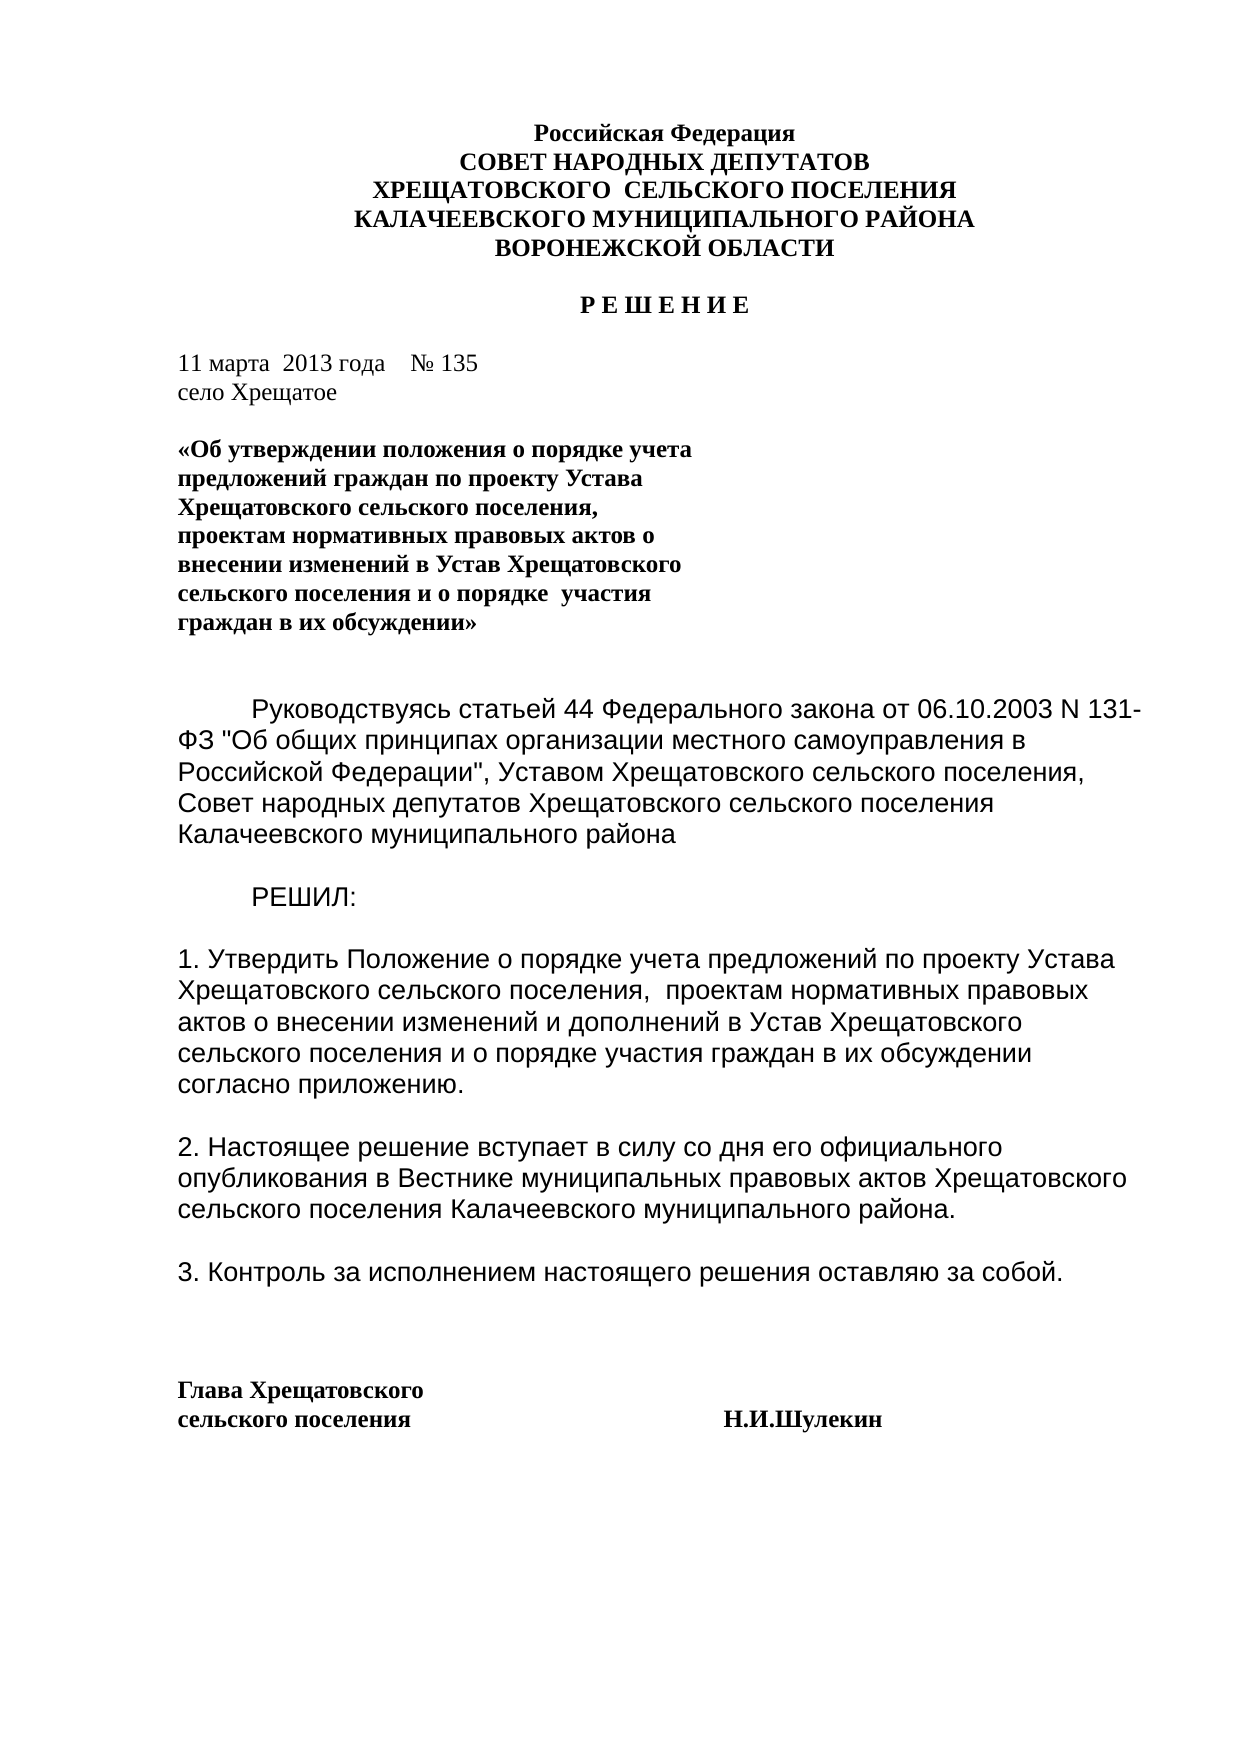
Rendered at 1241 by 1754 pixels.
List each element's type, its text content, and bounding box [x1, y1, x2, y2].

text «Об утверждении положения о порядке учета предложений граждан по проекту Устава Хрещатовского сельского поселения, проектам нормативных правовых актов о внесении изменений в Устав Хрещатовского сельского поселения и о порядке участия граждан в их обсуждении» [177, 434, 709, 636]
text Р Е Ш Е Н И Е [177, 291, 1152, 319]
text сельского поселения Н.И.Шулекин [177, 1404, 1152, 1433]
text Глава Хрещатовского [177, 1376, 1152, 1404]
text Руководствуясь статьей 44 Федерального закона от 06.10.2003 N 131-ФЗ "Об общих принципах организации местного самоуправления в Российской Федерации", Уставом Хрещатовского сельского поселения, Совет народных депутатов Хрещатовского сельского поселения Калачеевского муниципального района [177, 693, 1152, 849]
text Российская Федерация [177, 118, 1152, 147]
text СОВЕТ НАРОДНЫХ ДЕПУТАТОВ [177, 147, 1152, 176]
text 11 марта 2013 года № 135 [177, 348, 1152, 377]
text 2. Настоящее решение вступает в силу со дня его официального опубликования в Вестнике муниципальных правовых актов Хрещатовского сельского поселения Калачеевского муниципального района. [177, 1131, 1152, 1224]
text 3. Контроль за исполнением настоящего решения оставляю за собой. [177, 1256, 1152, 1287]
text КАЛАЧЕЕВСКОГО МУНИЦИПАЛЬНОГО РАЙОНА ВОРОНЕЖСКОЙ ОБЛАСТИ [177, 204, 1152, 262]
text ХРЕЩАТОВСКОГО СЕЛЬСКОГО ПОСЕЛЕНИЯ [177, 176, 1152, 204]
text РЕШИЛ: [177, 881, 1152, 912]
text село Хрещатое [177, 377, 1152, 406]
text 1. Утвердить Положение о порядке учета предложений по проекту Устава Хрещатовского сельского поселения, проектам нормативных правовых актов о внесении изменений и дополнений в Устав Хрещатовского сельского поселения и о порядке участия граждан в их обсуждении согласно приложению. [177, 943, 1152, 1099]
